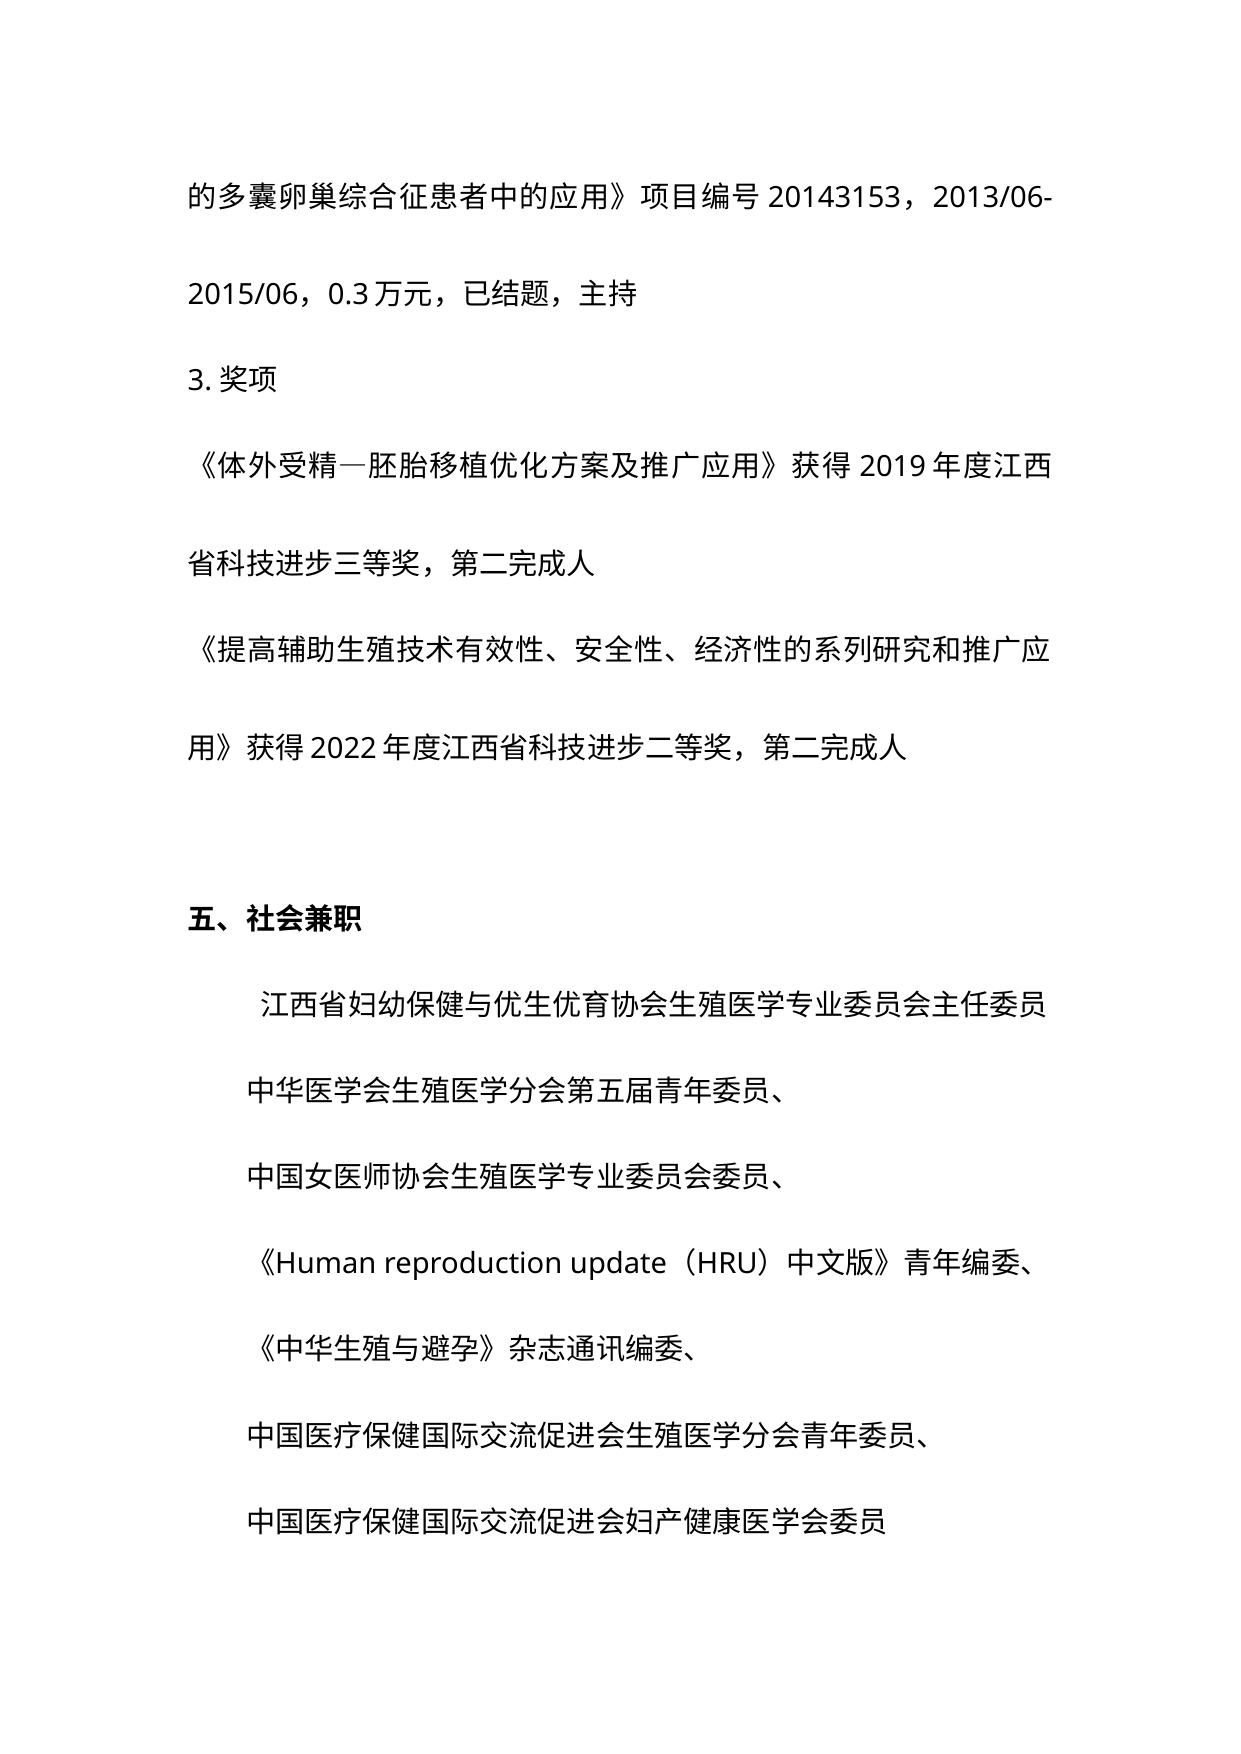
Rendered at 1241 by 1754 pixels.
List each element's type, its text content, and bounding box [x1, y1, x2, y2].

text 《中华生殖与避孕》杂志通讯编委、 [187, 1314, 1053, 1379]
text 中国女医师协会生殖医学专业委员会委员、 [187, 1142, 1053, 1207]
text 《体外受精—胚胎移植优化方案及推广应用》获得2019年度江西省科技进步三等奖，第二完成人 [187, 432, 1053, 594]
text 中华医学会生殖医学分会第五届青年委员、 [187, 1056, 1053, 1121]
text 中国医疗保健国际交流促进会生殖医学分会青年委员、 [187, 1401, 1053, 1466]
text 《提高辅助生殖技术有效性、安全性、经济性的系列研究和推广应用》获得2022年度江西省科技进步二等奖，第二完成人 [187, 615, 1053, 778]
text 中国医疗保健国际交流促进会妇产健康医学会委员 [187, 1487, 1053, 1552]
list 江西省妇幼保健与优生优育协会生殖医学专业委员会主任委员 [231, 970, 1053, 1035]
text 3. 奖项 [187, 346, 1053, 411]
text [187, 162, 1053, 324]
list 社会兼职 [187, 884, 1053, 949]
text 《Human reproduction update（HRU）中文版》青年编委、 [187, 1228, 1053, 1293]
